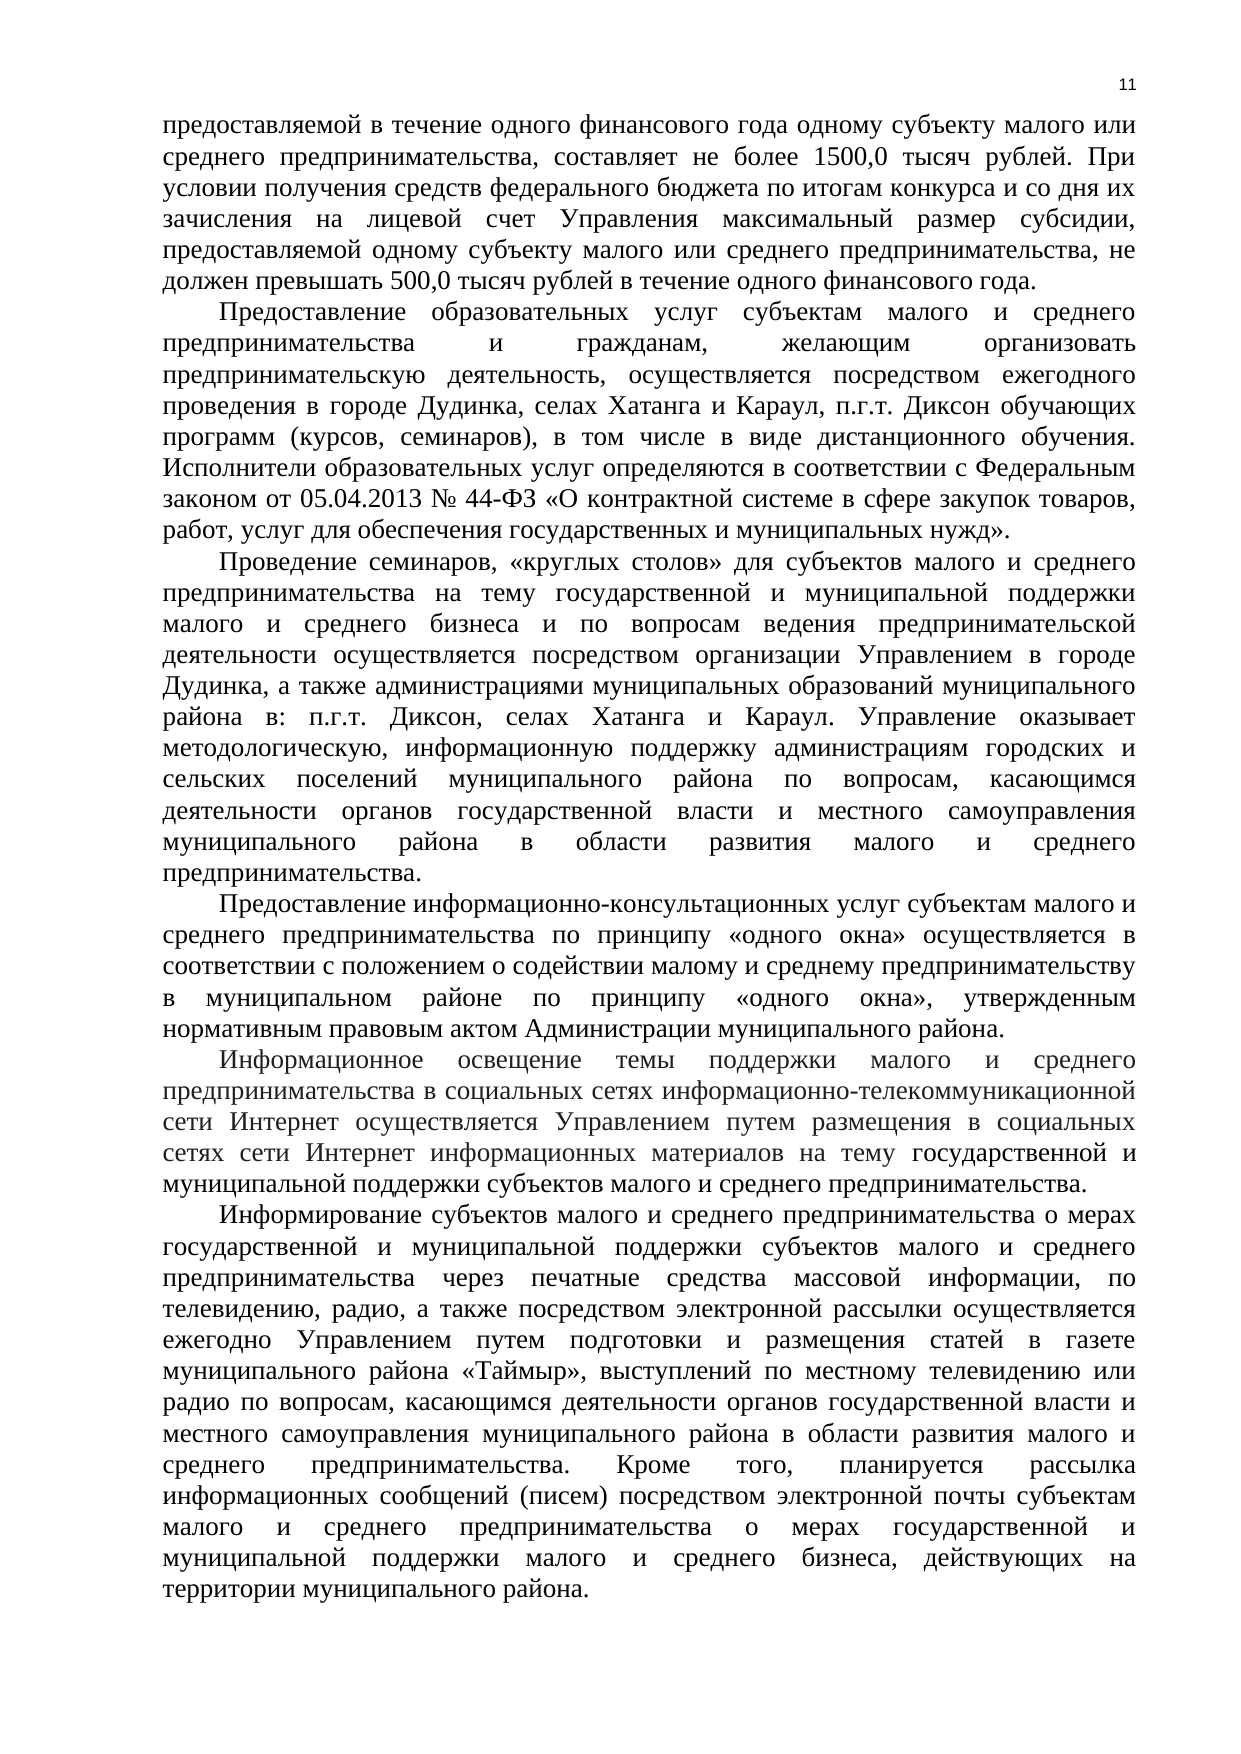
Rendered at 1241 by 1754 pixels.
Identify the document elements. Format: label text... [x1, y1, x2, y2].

text Проведение семинаров, «круглых столов» для субъектов малого и среднего предпринимательства на тему государственной и муниципальной поддержки малого и среднего бизнеса и по вопросам ведения предпринимательской деятельности осуществляется посредством организации Управлением в городе Дудинка, а также администрациями муниципальных образований муниципального района в: п.г.т. Диксон, селах Хатанга и Караул. Управление оказывает методологическую, информационную поддержку администрациям городских и сельских поселений муниципального района по вопросам, касающимся деятельности органов государственной власти и местного самоуправления муниципального района в области развития малого и среднего предпринимательства. [162, 544, 1137, 887]
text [162, 108, 1137, 295]
text Предоставление образовательных услуг субъектам малого и среднего предпринимательства и гражданам, желающим организовать предпринимательскую деятельность, осуществляется посредством ежегодного проведения в городе Дудинка, селах Хатанга и Караул, п.г.т. Диксон обучающих программ (курсов, семинаров), в том числе в виде дистанционного обучения. Исполнители образовательных услуг определяются в соответствии с Федеральным законом от 05.04.2013 № 44-ФЗ «О контрактной системе в сфере закупок товаров, работ, услуг для обеспечения государственных и муниципальных нужд». [162, 295, 1137, 544]
text Предоставление информационно-консультационных услуг субъектам малого и среднего предпринимательства по принципу «одного окна» осуществляется в соответствии с положением о содействии малому и среднему предпринимательству в муниципальном районе по принципу «одного окна», утвержденным нормативным правовым актом Администрации муниципального района. [162, 887, 1137, 1043]
text Информационное освещение темы поддержки малого и среднего предпринимательства в социальных сетях информационно-телекоммуникационной сети Интернет осуществляется Управлением путем размещения в социальных сетях сети Интернет информационных материалов на тему государственной и муниципальной поддержки субъектов малого и среднего предпринимательства. [162, 1099, 1137, 1199]
text Информирование субъектов малого и среднего предпринимательства о мерах государственной и муниципальной поддержки субъектов малого и среднего предпринимательства через печатные средства массовой информации, по телевидению, радио, а также посредством электронной рассылки осуществляется ежегодно Управлением путем подготовки и размещения статей в газете муниципального района «Таймыр», выступлений по местному телевидению или радио по вопросам, касающимся деятельности органов государственной власти и местного самоуправления муниципального района в области развития малого и среднего предпринимательства. Кроме того, планируется рассылка информационных сообщений (писем) посредством электронной почты субъектам малого и среднего предпринимательства о мерах государственной и муниципальной поддержки малого и среднего бизнеса, действующих на территории муниципального района. [162, 1199, 1137, 1603]
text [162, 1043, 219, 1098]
